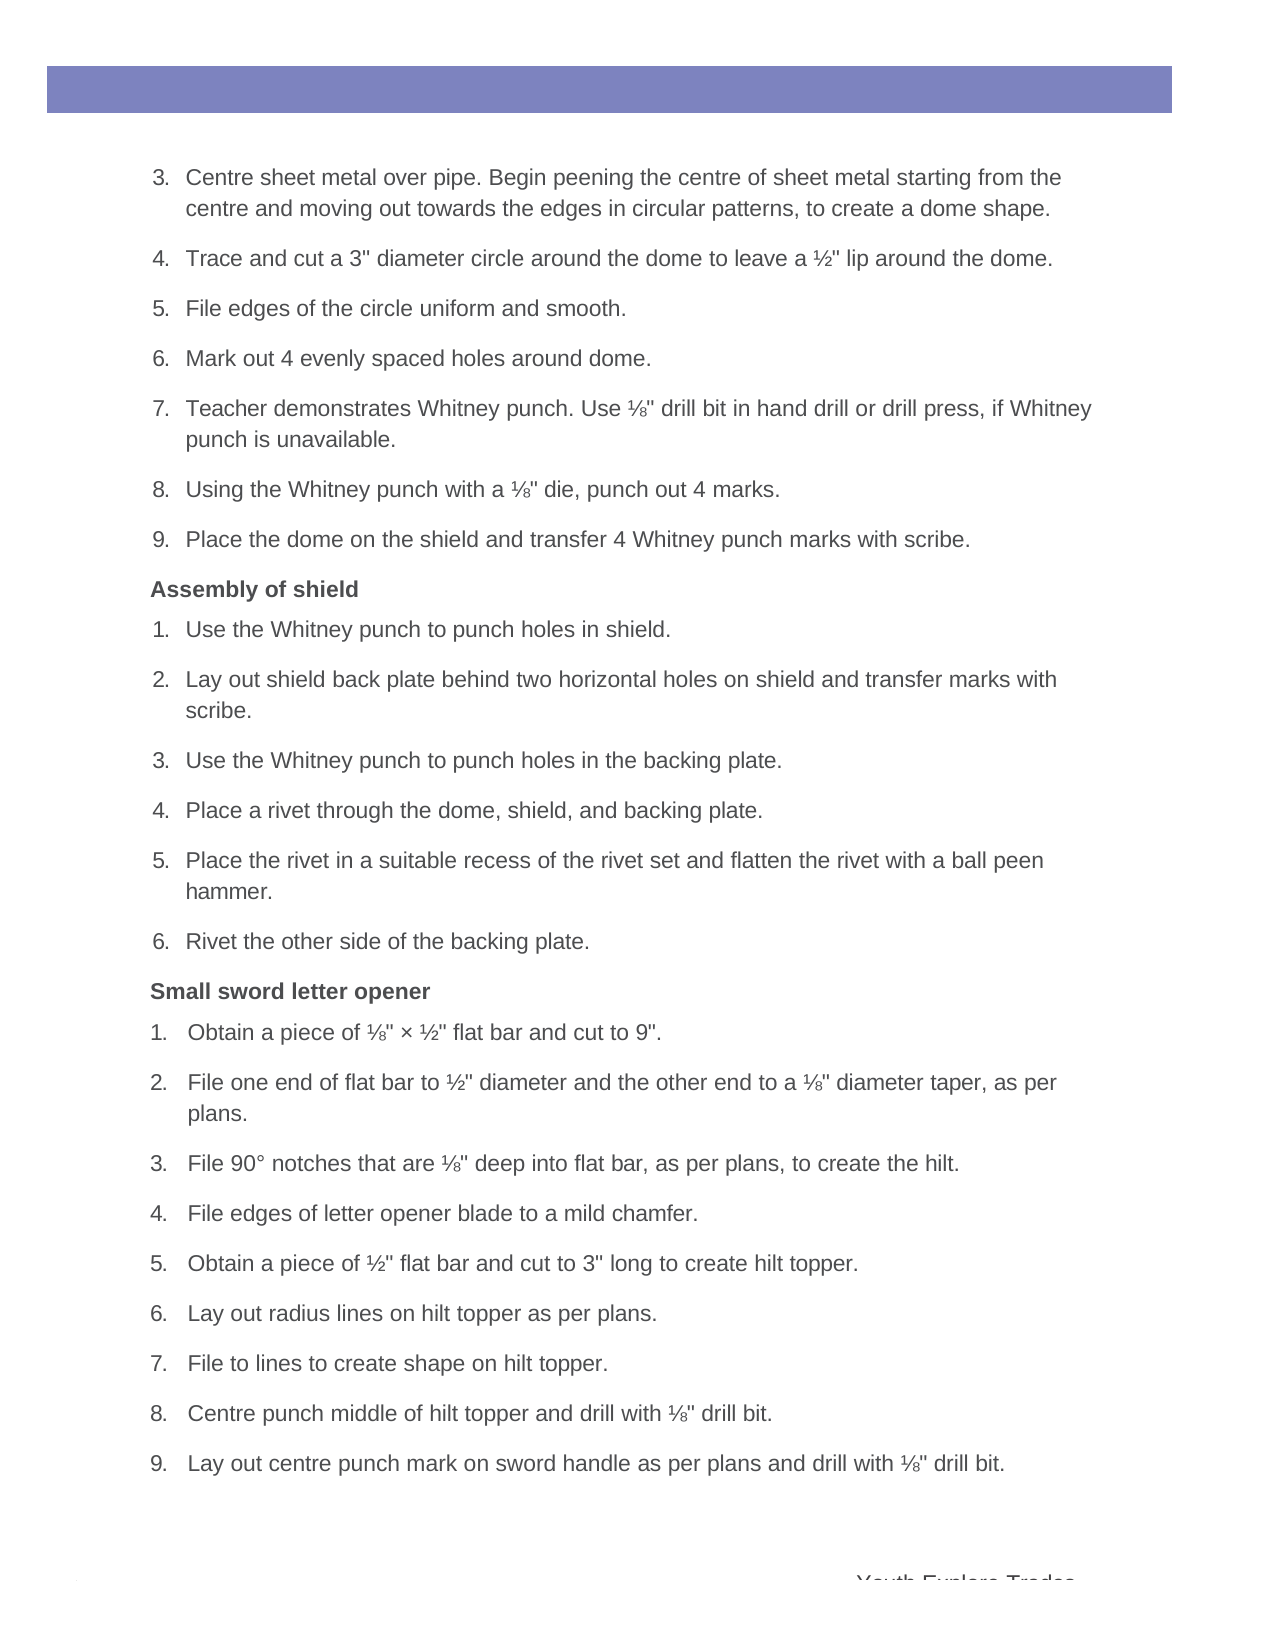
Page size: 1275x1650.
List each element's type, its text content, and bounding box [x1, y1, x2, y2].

list Place the dome on the shield and transfer 4 Whitney punch marks with scribe. [152, 526, 1183, 552]
list Centre sheet metal over pipe. Begin peening the centre of sheet metal starting from the centre and moving out towards the edges in circular patterns, to create a dome shape. [152, 164, 1062, 221]
list Obtain a piece of ⅛" × ½" flat bar and cut to 9". [150, 1019, 1183, 1045]
subtitle Assembly of shield [150, 576, 1183, 602]
subtitle Small sword letter opener [150, 978, 1183, 1004]
list Rivet the other side of the backing plate. [152, 928, 1183, 954]
list File edges of letter opener blade to a mild chamfer. [150, 1200, 1183, 1226]
list Trace and cut a 3" diameter circle around the dome to leave a ½" lip around the dome. [152, 245, 1183, 271]
list File 90° notches that are ⅛" deep into flat bar, as per plans, to create the hilt. [150, 1150, 1183, 1176]
list Use the Whitney punch to punch holes in the backing plate. [152, 747, 1183, 774]
list Place a rivet through the dome, shield, and backing plate. [152, 797, 1183, 824]
list File one end of flat bar to ½" diameter and the other end to a ⅛" diameter taper, as per plans. [150, 1069, 1059, 1126]
list Lay out radius lines on hilt topper as per plans. [150, 1300, 1183, 1326]
list File to lines to create shape on hilt topper. [150, 1350, 1183, 1376]
list Centre punch middle of hilt topper and drill with ⅛" drill bit. [150, 1400, 1183, 1426]
list Lay out centre punch mark on sword handle as per plans and drill with ⅛" drill bit. [150, 1450, 1183, 1476]
list Use the Whitney punch to punch holes in shield. [152, 616, 1183, 643]
list Place the rivet in a suitable recess of the rivet set and flatten the rivet with a ball peen hammer. [152, 847, 1049, 905]
list File edges of the circle uniform and smooth. [152, 295, 1183, 321]
list Lay out shield back plate behind two horizontal holes on shield and transfer marks with scribe. [152, 666, 1062, 724]
list Using the Whitney punch with a ⅛" die, punch out 4 marks. [152, 476, 1183, 502]
list Obtain a piece of ½" flat bar and cut to 3" long to create hilt topper. [150, 1250, 1183, 1276]
list Teacher demonstrates Whitney punch. Use ⅛" drill bit in hand drill or drill press, if Whitney punch is unavailable. [152, 395, 1096, 452]
list Mark out 4 evenly spaced holes around dome. [152, 345, 1183, 371]
